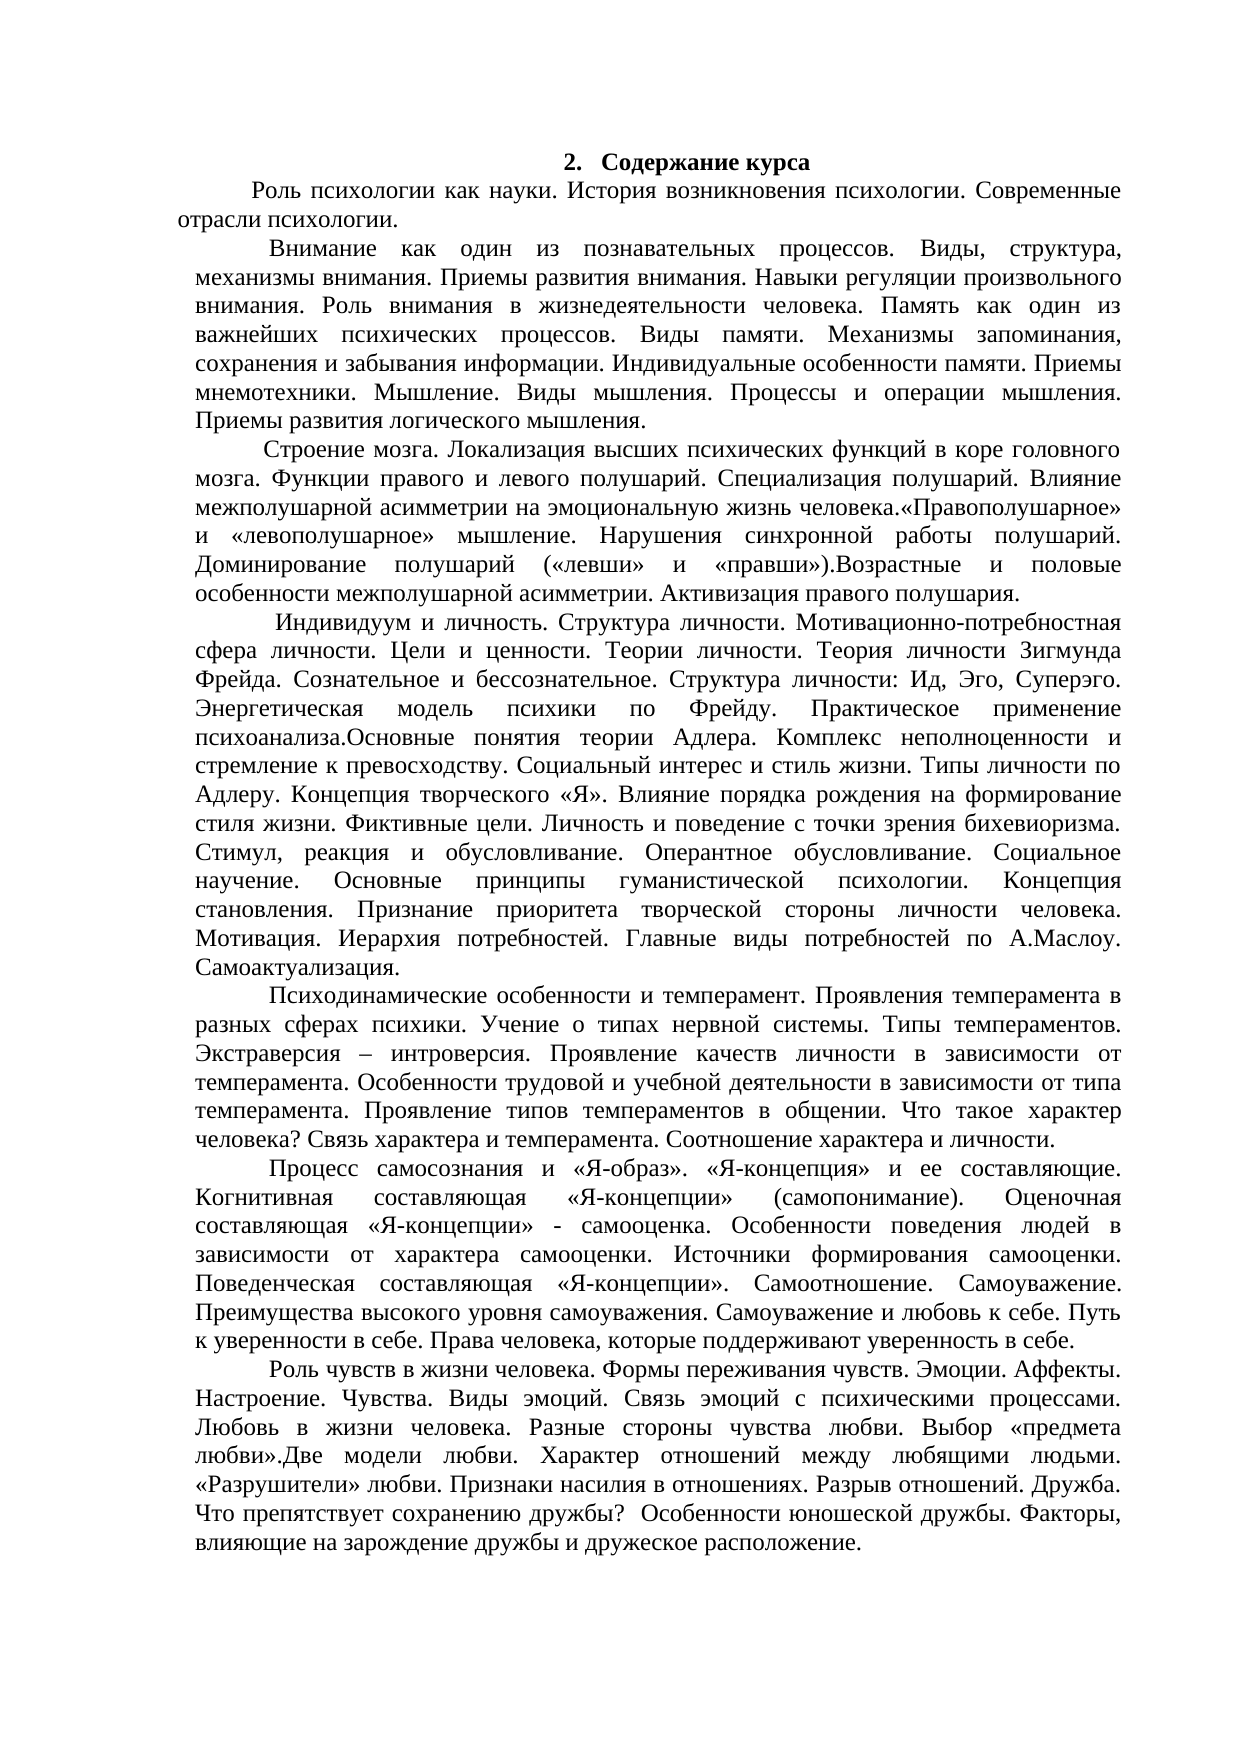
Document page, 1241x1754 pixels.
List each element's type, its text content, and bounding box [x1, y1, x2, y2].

text Строение мозга. Локализация высших психических функций в коре головного мозга. Функции правого и левого полушарий. Специализация полушарий. Влияние межполушарной асимметрии на эмоциональную жизнь человека.«Правополушарное» и «левополушарное» мышление. Нарушения синхронной работы полушарий. Доминирование полушарий («левши» и «правши»).Возрастные и половые особенности межполушарной асимметрии. Активизация правого полушария. [195, 434, 1122, 607]
text Индивидуум и личность. Структура личности. Мотивационно-потребностная сфера личности. Цели и ценности. Теории личности. Теория личности Зигмунда Фрейда. Сознательное и бессознательное. Структура личности: Ид, Эго, Суперэго. Энергетическая модель психики по Фрейду. Практическое применение психоанализа.Основные понятия теории Адлера. Комплекс неполноценности и стремление к превосходству. Социальный интерес и стиль жизни. Типы личности по Адлеру. Концепция творческого «Я». Влияние порядка рождения на формирование стиля жизни. Фиктивные цели. Личность и поведение с точки зрения бихевиоризма. Стимул, реакция и обусловливание. Оперантное обусловливание. Социальное научение. Основные принципы гуманистической психологии. Концепция становления. Признание приоритета творческой стороны личности человека. Мотивация. Иерархия потребностей. Главные виды потребностей по А.Маслоу. Самоактуализация. [195, 607, 1122, 981]
text Роль психологии как науки. История возникновения психологии. Современные отрасли психологии. [177, 176, 1122, 233]
list Содержание курса [251, 147, 1122, 176]
text Роль чувств в жизни человека. Формы переживания чувств. Эмоции. Аффекты. Настроение. Чувства. Виды эмоций. Связь эмоций с психическими процессами. Любовь в жизни человека. Разные стороны чувства любви. Выбор «предмета любви».Две модели любви. Характер отношений между любящими людьми. «Разрушители» любви. Признаки насилия в отношениях. Разрыв отношений. Дружба. Что препятствует сохранению дружбы? Особенности юношеской дружбы. Факторы, влияющие на зарождение дружбы и дружеское расположение. [195, 1354, 1122, 1556]
text Процесс самосознания и «Я-образ». «Я-концепция» и ее составляющие. Когнитивная составляющая «Я-концепции» (самопонимание). Оценочная составляющая «Я-концепции» - самооценка. Особенности поведения людей в зависимости от характера самооценки. Источники формирования самооценки. Поведенческая составляющая «Я-концепции». Самоотношение. Самоуважение. Преимущества высокого уровня самоуважения. Самоуважение и любовь к себе. Путь к уверенности в себе. Права человека, которые поддерживают уверенность в себе. [195, 1153, 1122, 1354]
text Внимание как один из познавательных процессов. Виды, структура, механизмы внимания. Приемы развития внимания. Навыки регуляции произвольного внимания. Роль внимания в жизнедеятельности человека. Память как один из важнейших психических процессов. Виды памяти. Механизмы запоминания, сохранения и забывания информации. Индивидуальные особенности памяти. Приемы мнемотехники. Мышление. Виды мышления. Процессы и операции мышления. Приемы развития логического мышления. [195, 233, 1122, 434]
text Психодинамические особенности и темперамент. Проявления темперамента в разных сферах психики. Учение о типах нервной системы. Типы темпераментов. Экстраверсия – интроверсия. Проявление качеств личности в зависимости от темперамента. Особенности трудовой и учебной деятельности в зависимости от типа темперамента. Проявление типов темпераментов в общении. Что такое характер человека? Связь характера и темперамента. Соотношение характера и личности. [195, 981, 1122, 1153]
